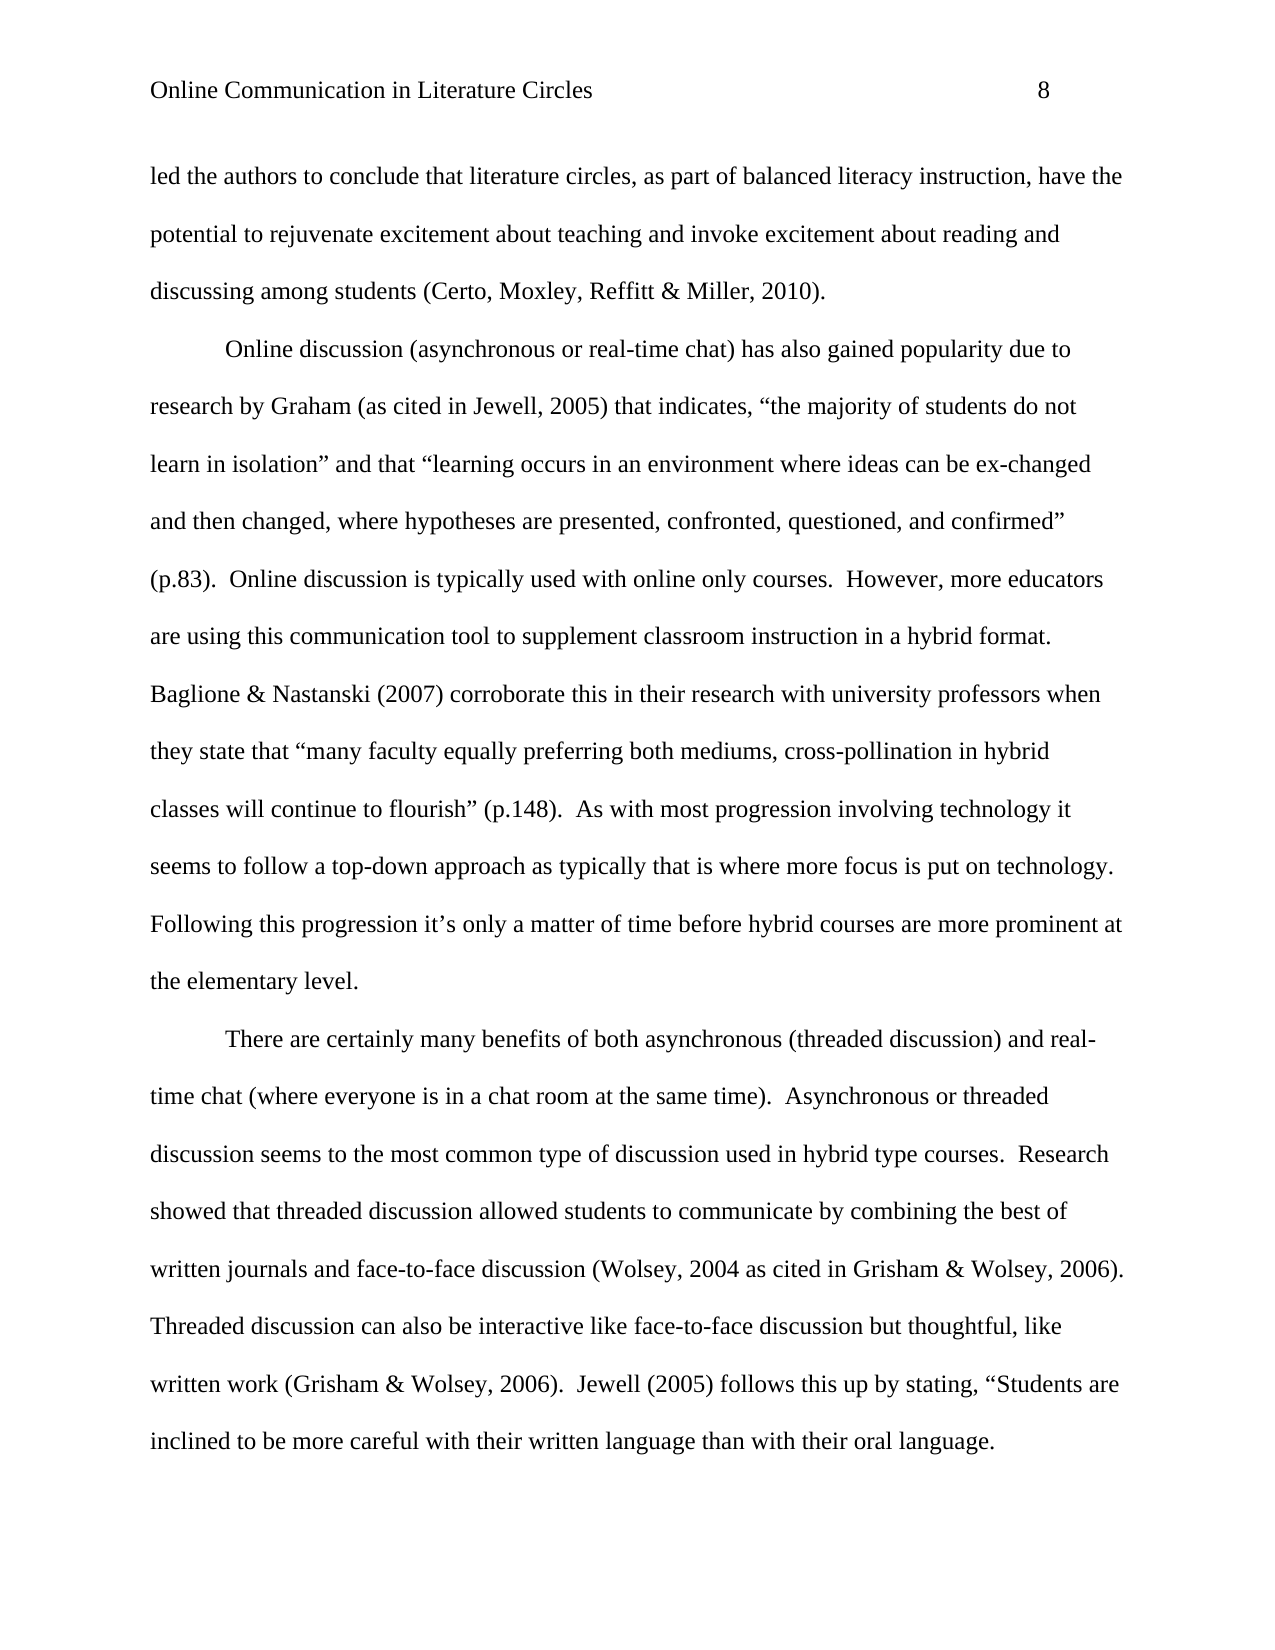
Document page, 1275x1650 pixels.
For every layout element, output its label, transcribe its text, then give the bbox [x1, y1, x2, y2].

text Online discussion (asynchronous or real-time chat) has also gained popularity due to research by Graham (as cited in Jewell, 2005) that indicates, “the majority of students do not learn in isolation” and that “learning occurs in an environment where ideas can be ex-changed and then changed, where hypotheses are presented, confronted, questioned, and confirmed” (p.83). Online discussion is typically used with online only courses. However, more educators are using this communication tool to supplement classroom instruction in a hybrid format. Baglione & Nastanski (2007) corroborate this in their research with university professors when they state that “many faculty equally preferring both mediums, cross-pollination in hybrid classes will continue to flourish” (p.148). As with most progression involving technology it seems to follow a top-down approach as typically that is where more focus is put on technology. Following this progression it’s only a matter of time before hybrid courses are more prominent at the elementary level. [150, 334, 1125, 995]
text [150, 161, 1125, 305]
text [150, 1024, 1125, 1455]
